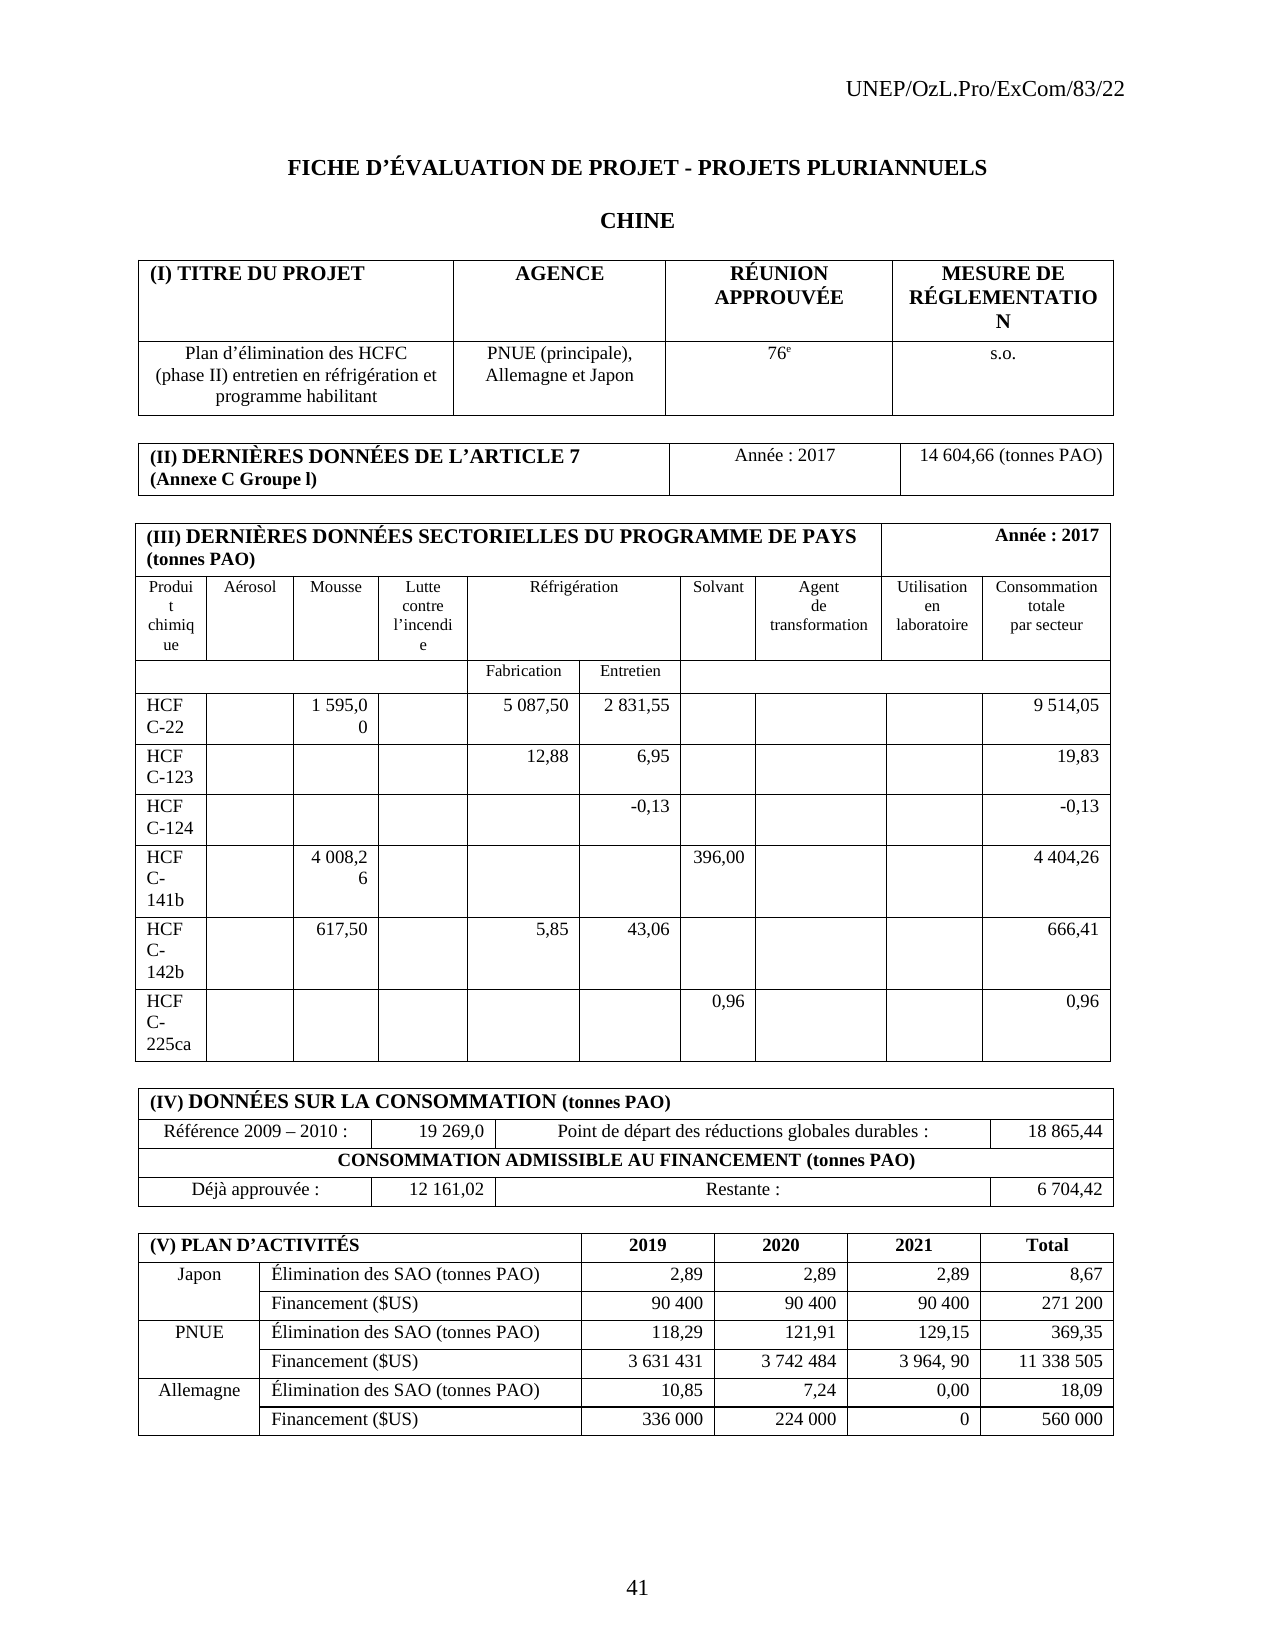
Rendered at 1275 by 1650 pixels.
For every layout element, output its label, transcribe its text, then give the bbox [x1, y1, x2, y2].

table_cell 560 000 [981, 1408, 1113, 1435]
table_cell -0,13 [983, 795, 1110, 844]
table_cell 4 404,26 [983, 846, 1110, 917]
table_cell 19 269,0 [372, 1120, 495, 1148]
table_header 2019 [582, 1234, 714, 1262]
table_cell [379, 990, 467, 1061]
table_cell 336 000 [582, 1408, 714, 1435]
table_header (V) PLAN D’ACTIVITÉS [139, 1234, 581, 1262]
table_cell [887, 846, 982, 917]
table_cell Financement ($US) [260, 1408, 581, 1435]
table_cell 12 161,02 [372, 1178, 495, 1206]
table_cell [379, 918, 467, 988]
table_cell 8,67 [981, 1263, 1113, 1291]
table_cell PNUE (principale), Allemagne et Japon [454, 342, 665, 415]
table_cell 0 [848, 1408, 980, 1435]
table_header Année : 2017 [670, 444, 900, 495]
table_cell Plan d’élimination des HCFC (phase II) entretien en réfrigération et programme habilitant [139, 342, 453, 415]
table_cell PNUE [139, 1321, 259, 1377]
table_cell Point de départ des réductions globales durables : [496, 1120, 990, 1148]
table_cell 224 000 [715, 1408, 847, 1435]
table_cell Mousse [294, 577, 378, 660]
table_cell [756, 990, 886, 1061]
table_cell [580, 846, 680, 917]
table_cell [681, 661, 1110, 693]
table_cell 4 008,26 [294, 846, 378, 917]
table_cell [468, 846, 579, 917]
table_cell Élimination des SAO (tonnes PAO) [260, 1263, 581, 1291]
table_cell Déjà approuvée : [139, 1178, 371, 1206]
table_cell CONSOMMATION ADMISSIBLE AU FINANCEMENT (tonnes PAO) [139, 1149, 1113, 1177]
table_cell HCFC-142b [136, 918, 206, 988]
table_cell 12,88 [468, 745, 579, 794]
table_cell [580, 990, 680, 1061]
table_cell Allemagne [139, 1379, 259, 1435]
table_cell [379, 745, 467, 794]
table_cell [136, 661, 467, 693]
table_cell 7,24 [715, 1379, 847, 1406]
table_cell 43,06 [580, 918, 680, 988]
table_header 2021 [848, 1234, 980, 1262]
table_cell [887, 694, 982, 744]
table_cell Référence 2009 – 2010 : [139, 1120, 371, 1148]
table_cell [887, 990, 982, 1061]
table_cell 3 631 431 [582, 1350, 714, 1377]
table_cell Consommation totale par secteur [983, 577, 1110, 660]
table_cell [294, 990, 378, 1061]
table_cell 90 400 [582, 1292, 714, 1320]
table_cell Solvant [681, 577, 755, 660]
table_header RÉUNION APPROUVÉE [666, 261, 892, 341]
table_cell [681, 795, 755, 844]
table_cell Aérosol [207, 577, 293, 660]
table_header (II) DERNIÈRES DONNÉES DE L’ARTICLE 7 (Annexe C Groupe l) [139, 444, 669, 495]
table_cell 5 087,50 [468, 694, 579, 744]
table_cell [207, 694, 293, 744]
table_cell 10,85 [582, 1379, 714, 1406]
table_cell [294, 795, 378, 844]
table_cell s.o. [893, 342, 1113, 415]
table_cell Agent de transformation [756, 577, 881, 660]
table_cell [468, 795, 579, 844]
table_cell 19,83 [983, 745, 1110, 794]
table_header MESURE DE RÉGLEMENTATION [893, 261, 1113, 341]
table_cell Japon [139, 1263, 259, 1320]
table_cell 90 400 [848, 1292, 980, 1320]
table_cell 2,89 [582, 1263, 714, 1291]
table_header Année : 2017 [882, 524, 1110, 576]
table_cell HCFC-124 [136, 795, 206, 844]
table_cell 18,09 [981, 1379, 1113, 1406]
table_cell HCFC-123 [136, 745, 206, 794]
table_cell 271 200 [981, 1292, 1113, 1320]
table_cell Financement ($US) [260, 1350, 581, 1377]
table_cell 0,96 [983, 990, 1110, 1061]
table_cell [681, 694, 755, 744]
table_header Total [981, 1234, 1113, 1262]
table_cell Lutte contre l’incendie [379, 577, 467, 660]
table_header (IV) DONNÉES SUR LA CONSOMMATION (tonnes PAO) [139, 1089, 1113, 1119]
table_cell 3 964, 90 [848, 1350, 980, 1377]
table_cell Utilisation en laboratoire [882, 577, 982, 660]
table_cell [294, 745, 378, 794]
table_cell HCFC-225ca [136, 990, 206, 1061]
table_cell Réfrigération [468, 577, 680, 660]
table_cell [887, 745, 982, 794]
table_cell Élimination des SAO (tonnes PAO) [260, 1321, 581, 1349]
table_cell 0,00 [848, 1379, 980, 1406]
table_header AGENCE [454, 261, 665, 341]
table_cell 1 595,00 [294, 694, 378, 744]
table_cell [681, 918, 755, 988]
table_cell 396,00 [681, 846, 755, 917]
table_header 2020 [715, 1234, 847, 1262]
table_cell HCFC-22 [136, 694, 206, 744]
text CHINE [150, 207, 1125, 233]
text FICHE D’ÉVALUATION DE PROJET - PROJETS PLURIANNUELS [150, 154, 1125, 180]
table_cell [207, 795, 293, 844]
table_cell [207, 990, 293, 1061]
table_cell [207, 846, 293, 917]
table_cell [756, 918, 886, 988]
table_cell [379, 846, 467, 917]
table_cell 3 742 484 [715, 1350, 847, 1377]
table_cell 6,95 [580, 745, 680, 794]
table_cell [379, 795, 467, 844]
table_cell 121,91 [715, 1321, 847, 1349]
table_cell [887, 918, 982, 988]
table_cell 2,89 [848, 1263, 980, 1291]
table_cell 2,89 [715, 1263, 847, 1291]
table_cell 617,50 [294, 918, 378, 988]
table_cell [207, 918, 293, 988]
table_cell Financement ($US) [260, 1292, 581, 1320]
table_cell 5,85 [468, 918, 579, 988]
table_cell [756, 745, 886, 794]
table_cell 11 338 505 [981, 1350, 1113, 1377]
table_cell 90 400 [715, 1292, 847, 1320]
table_cell 2 831,55 [580, 694, 680, 744]
table_cell Restante : [496, 1178, 990, 1206]
table_cell 0,96 [681, 990, 755, 1061]
table_cell -0,13 [580, 795, 680, 844]
table_cell [468, 990, 579, 1061]
table_cell Élimination des SAO (tonnes PAO) [260, 1379, 581, 1406]
table_header (I) TITRE DU PROJET [139, 261, 453, 341]
table_cell [756, 694, 886, 744]
table_cell Entretien [580, 661, 680, 693]
table_cell 6 704,42 [991, 1178, 1113, 1206]
table_cell 129,15 [848, 1321, 980, 1349]
table_cell [379, 694, 467, 744]
table_cell [681, 745, 755, 794]
table_cell [207, 745, 293, 794]
table_cell 666,41 [983, 918, 1110, 988]
table_cell Fabrication [468, 661, 579, 693]
table_cell 9 514,05 [983, 694, 1110, 744]
table_cell [756, 846, 886, 917]
table_cell HCFC-141b [136, 846, 206, 917]
table_cell [887, 795, 982, 844]
table_cell 118,29 [582, 1321, 714, 1349]
table_header 14 604,66 (tonnes PAO) [901, 444, 1113, 495]
table_header (III) DERNIÈRES DONNÉES SECTORIELLES DU PROGRAMME DE PAYS (tonnes PAO) [136, 524, 881, 576]
table_cell [756, 795, 886, 844]
table_cell Produit chimique [136, 577, 206, 660]
table_cell 76e [666, 342, 892, 415]
table_cell 369,35 [981, 1321, 1113, 1349]
table_cell 18 865,44 [991, 1120, 1113, 1148]
